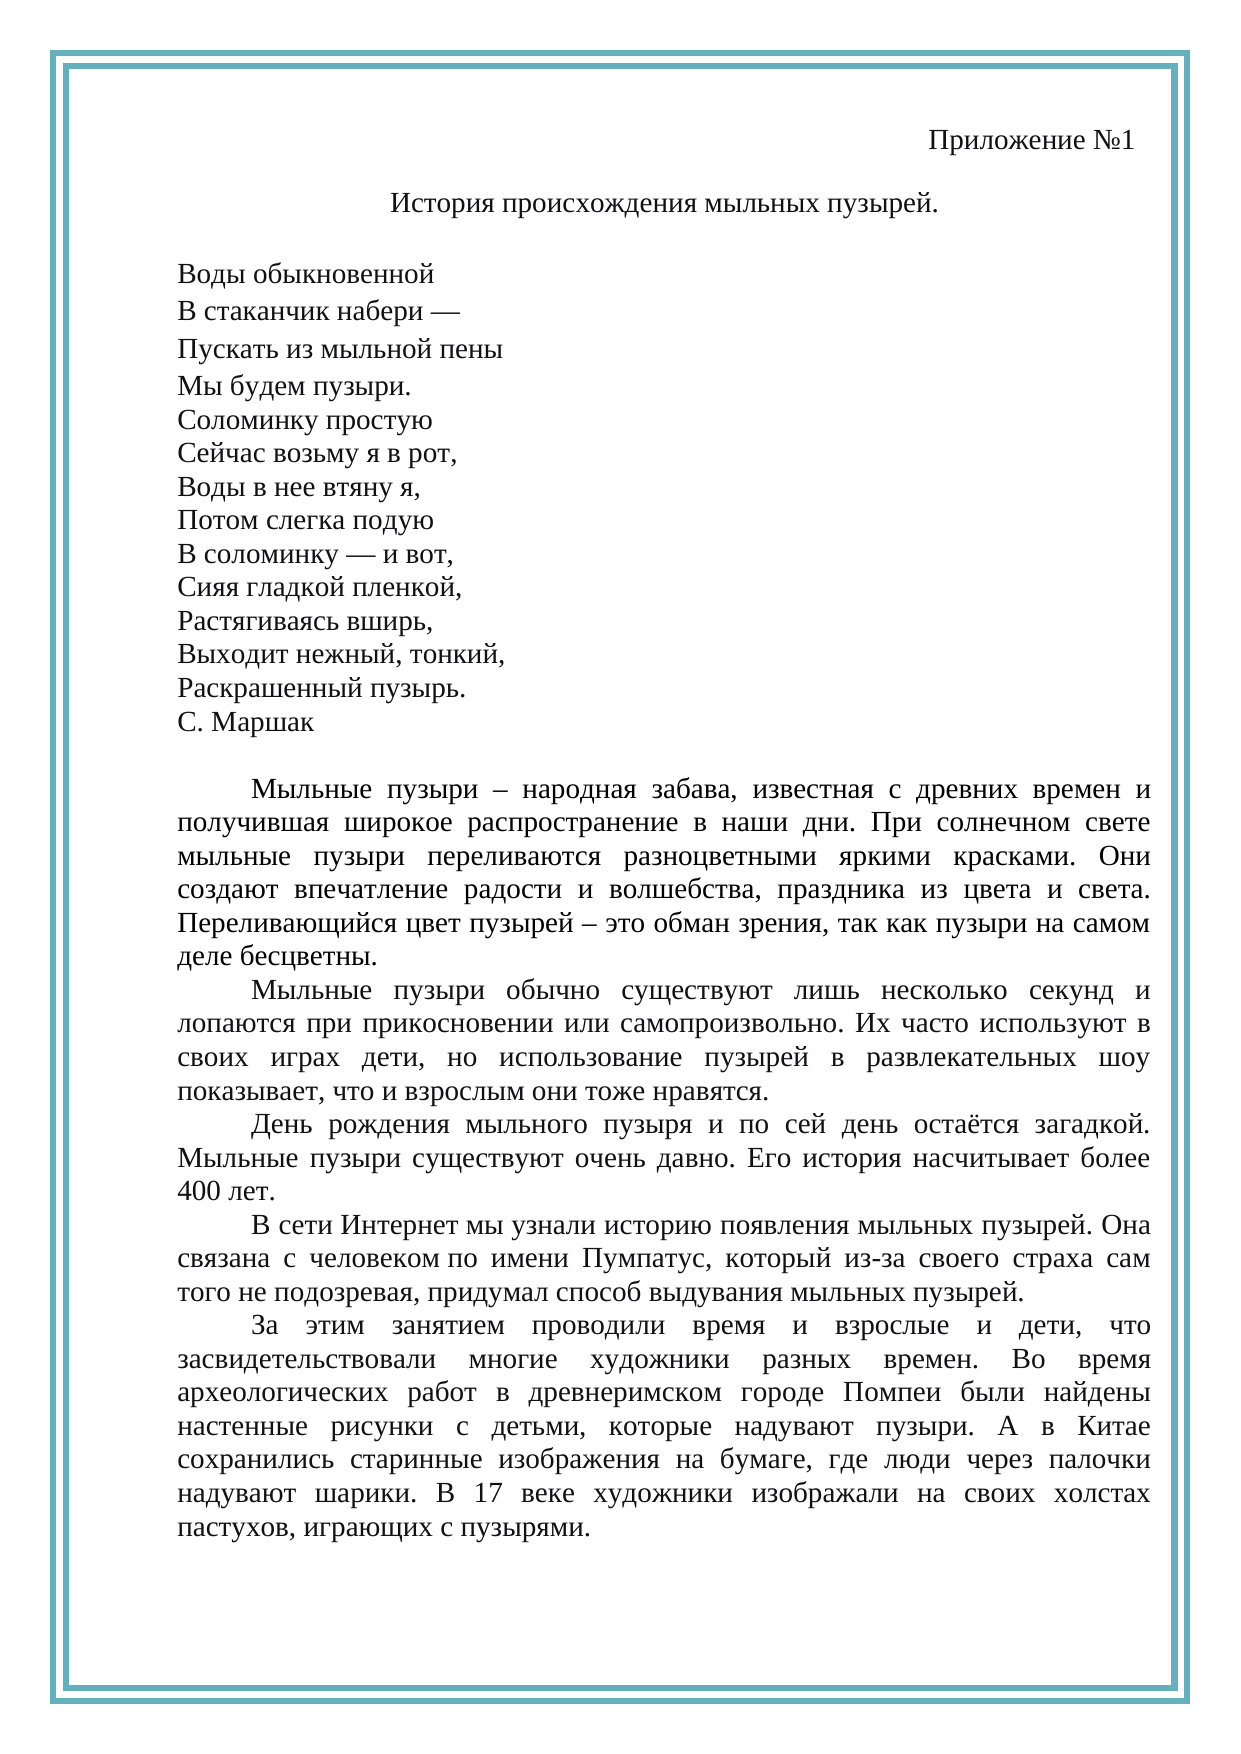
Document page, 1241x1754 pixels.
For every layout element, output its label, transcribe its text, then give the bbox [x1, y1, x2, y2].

text История происхождения мыльных пузырей. [177, 185, 1152, 218]
text День рождения мыльного пузыря и по сей день остаётся загадкой. Мыльные пузыри существуют очень давно. Его история насчитывает более 400 лет. [177, 1106, 1152, 1207]
text Мыльные пузыри обычно существуют лишь несколько секунд и лопаются при прикосновении или самопроизвольно. Их часто используют в своих играх дети, но использование пузырей в развлекательных шоу показывает, что и взрослым они тоже нравятся. [177, 972, 1152, 1106]
text За этим занятием проводили время и взрослые и дети, что засвидетельствовали многие художники разных времен. Во время археологических работ в древнеримском городе Помпеи были найдены настенные рисунки с детьми, которые надувают пузыри. А в Китае сохранились старинные изображения на бумаге, где люди через палочки надувают шарики. В 17 веке художники изображали на своих холстах пастухов, играющих с пузырями. [177, 1307, 1152, 1542]
text Соломинку простую Сейчас возьму я в рот, Воды в нее втяну я, Потом слегка подую В соломинку — и вот, [177, 402, 1152, 569]
text В сети Интернет мы узнали историю появления мыльных пузырей. Она связана с человеком по имени Пумпатус, который из-за своего страха сам того не подозревая, придумал способ выдувания мыльных пузырей. [177, 1207, 1152, 1307]
text Приложение №1 [177, 118, 1152, 156]
text Мыльные пузыри – народная забава, известная с древних времен и получившая широкое распространение в наши дни. При солнечном свете мыльные пузыри переливаются разноцветными яркими красками. Они создают впечатление радости и волшебства, праздника из цвета и света. Переливающийся цвет пузырей – это обман зрения, так как пузыри на самом деле бесцветны. [177, 771, 1152, 972]
text С. Маршак [177, 704, 1152, 737]
text Воды обыкновенной В стаканчик набери — Пускать из мыльной пены Мы будем пузыри. [177, 252, 1152, 402]
text Сияя гладкой пленкой, Растягиваясь вширь, Выходит нежный, тонкий, Раскрашенный пузырь. [177, 569, 1152, 704]
